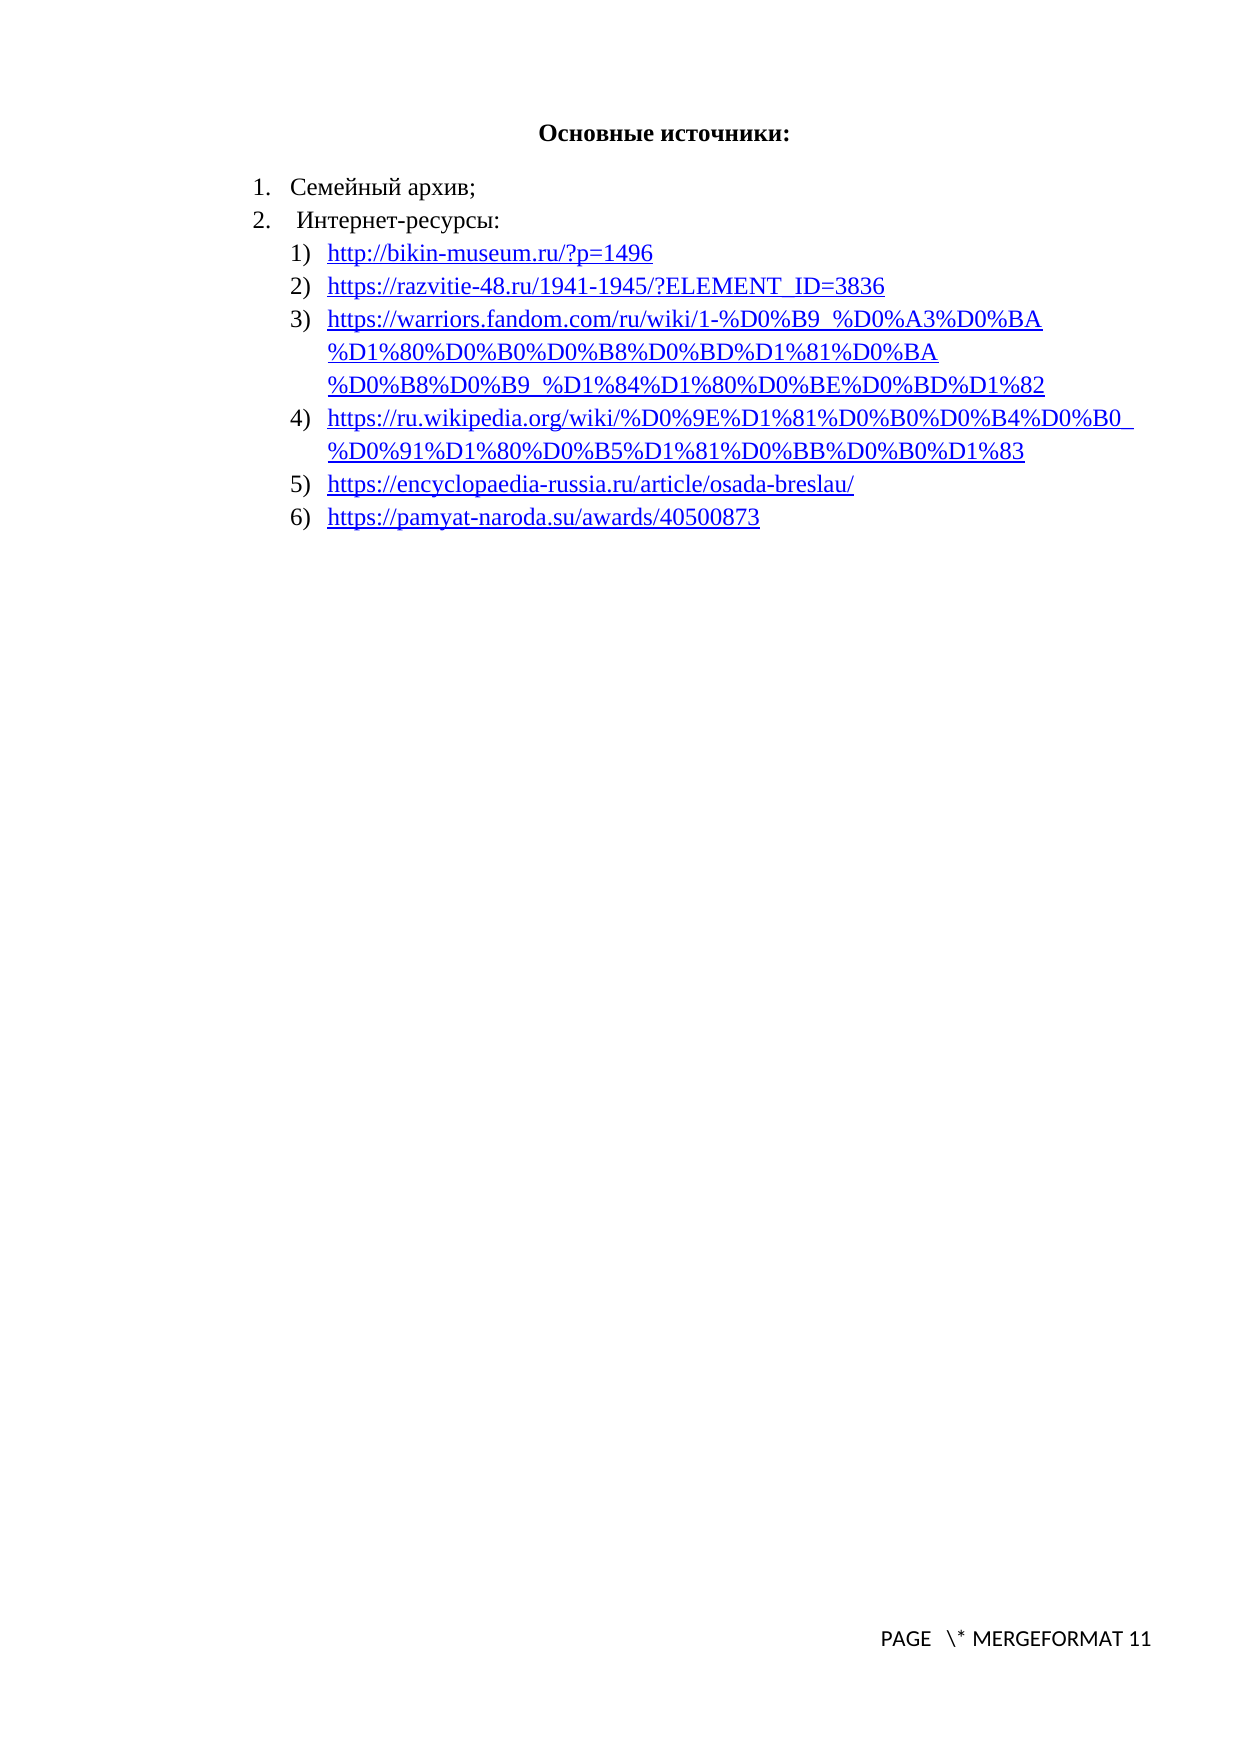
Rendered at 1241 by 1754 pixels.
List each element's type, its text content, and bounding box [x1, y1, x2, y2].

list http://bikin-museum.ru/?p=1496 [290, 238, 1152, 267]
list Интернет-ресурсы: [252, 205, 1152, 234]
list https://razvitie-48.ru/1941-1945/?ELEMENT_ID=3836 [290, 271, 1152, 300]
list https://encyclopaedia-russia.ru/article/osada-breslau/ [290, 469, 1152, 498]
list Семейный архив; [252, 172, 1152, 201]
list https://ru.wikipedia.org/wiki/%D0%9E%D1%81%D0%B0%D0%B4%D0%B0_%D0%91%D1%80%D0%B5%D1%81%D0%BB%D0%B0%D1%83 [290, 403, 1152, 465]
list https://warriors.fandom.com/ru/wiki/1-%D0%B9_%D0%A3%D0%BA%D1%80%D0%B0%D0%B8%D0%BD%D1%81%D0%BA%D0%B8%D0%B9_%D1%84%D1%80%D0%BE%D0%BD%D1%82 [290, 304, 1152, 399]
list https://pamyat-naroda.su/awards/40500873 [290, 502, 1152, 531]
text Основные источники: [177, 118, 1152, 147]
